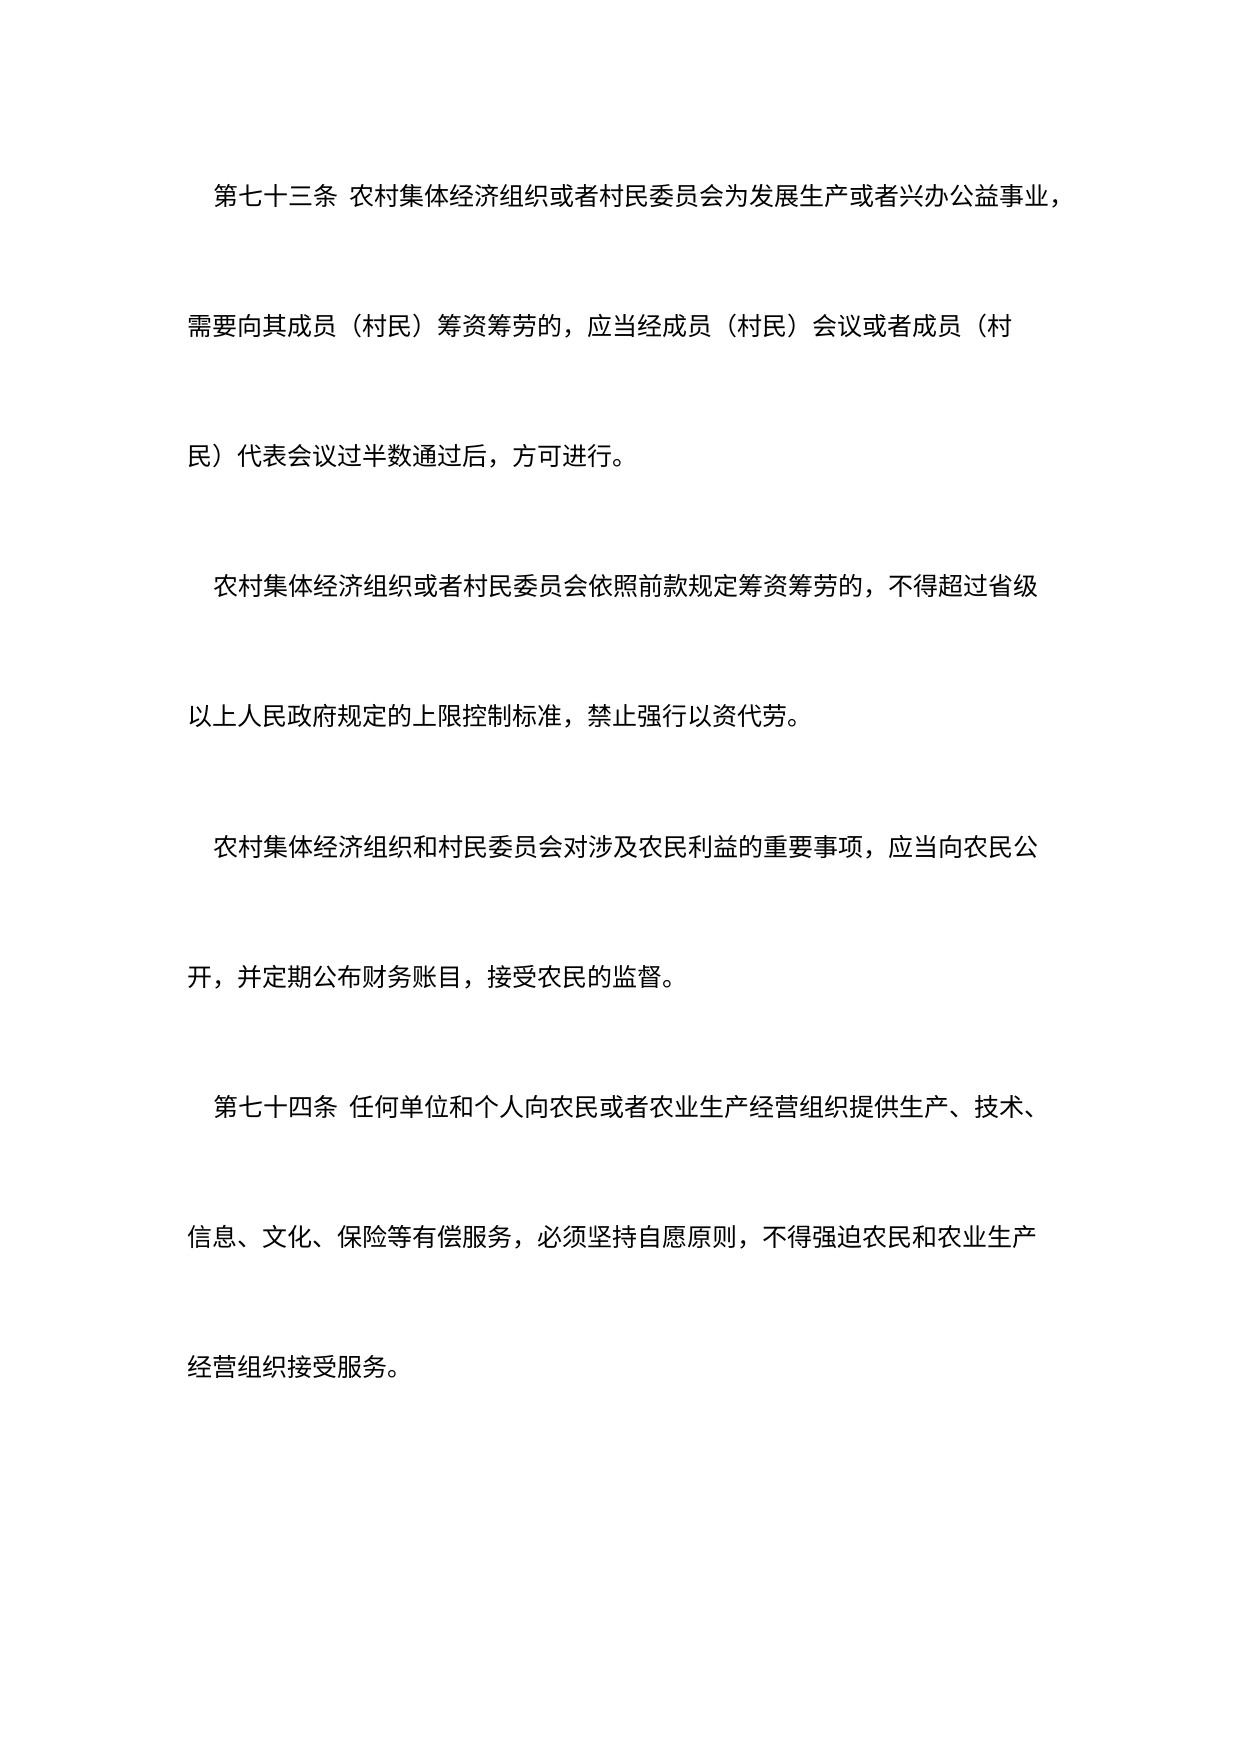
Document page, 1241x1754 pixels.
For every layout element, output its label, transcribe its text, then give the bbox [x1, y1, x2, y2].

text 第七十三条 农村集体经济组织或者村民委员会为发展生产或者兴办公益事业，需要向其成员（村民）筹资筹劳的，应当经成员（村民）会议或者成员（村民）代表会议过半数通过后，方可进行。 [187, 162, 1053, 487]
text 农村集体经济组织或者村民委员会依照前款规定筹资筹劳的，不得超过省级以上人民政府规定的上限控制标准，禁止强行以资代劳。 [187, 552, 1053, 747]
text 第七十四条 任何单位和个人向农民或者农业生产经营组织提供生产、技术、信息、文化、保险等有偿服务，必须坚持自愿原则，不得强迫农民和农业生产经营组织接受服务。 [187, 1073, 1053, 1398]
text 农村集体经济组织和村民委员会对涉及农民利益的重要事项，应当向农民公开，并定期公布财务账目，接受农民的监督。 [187, 813, 1053, 1008]
